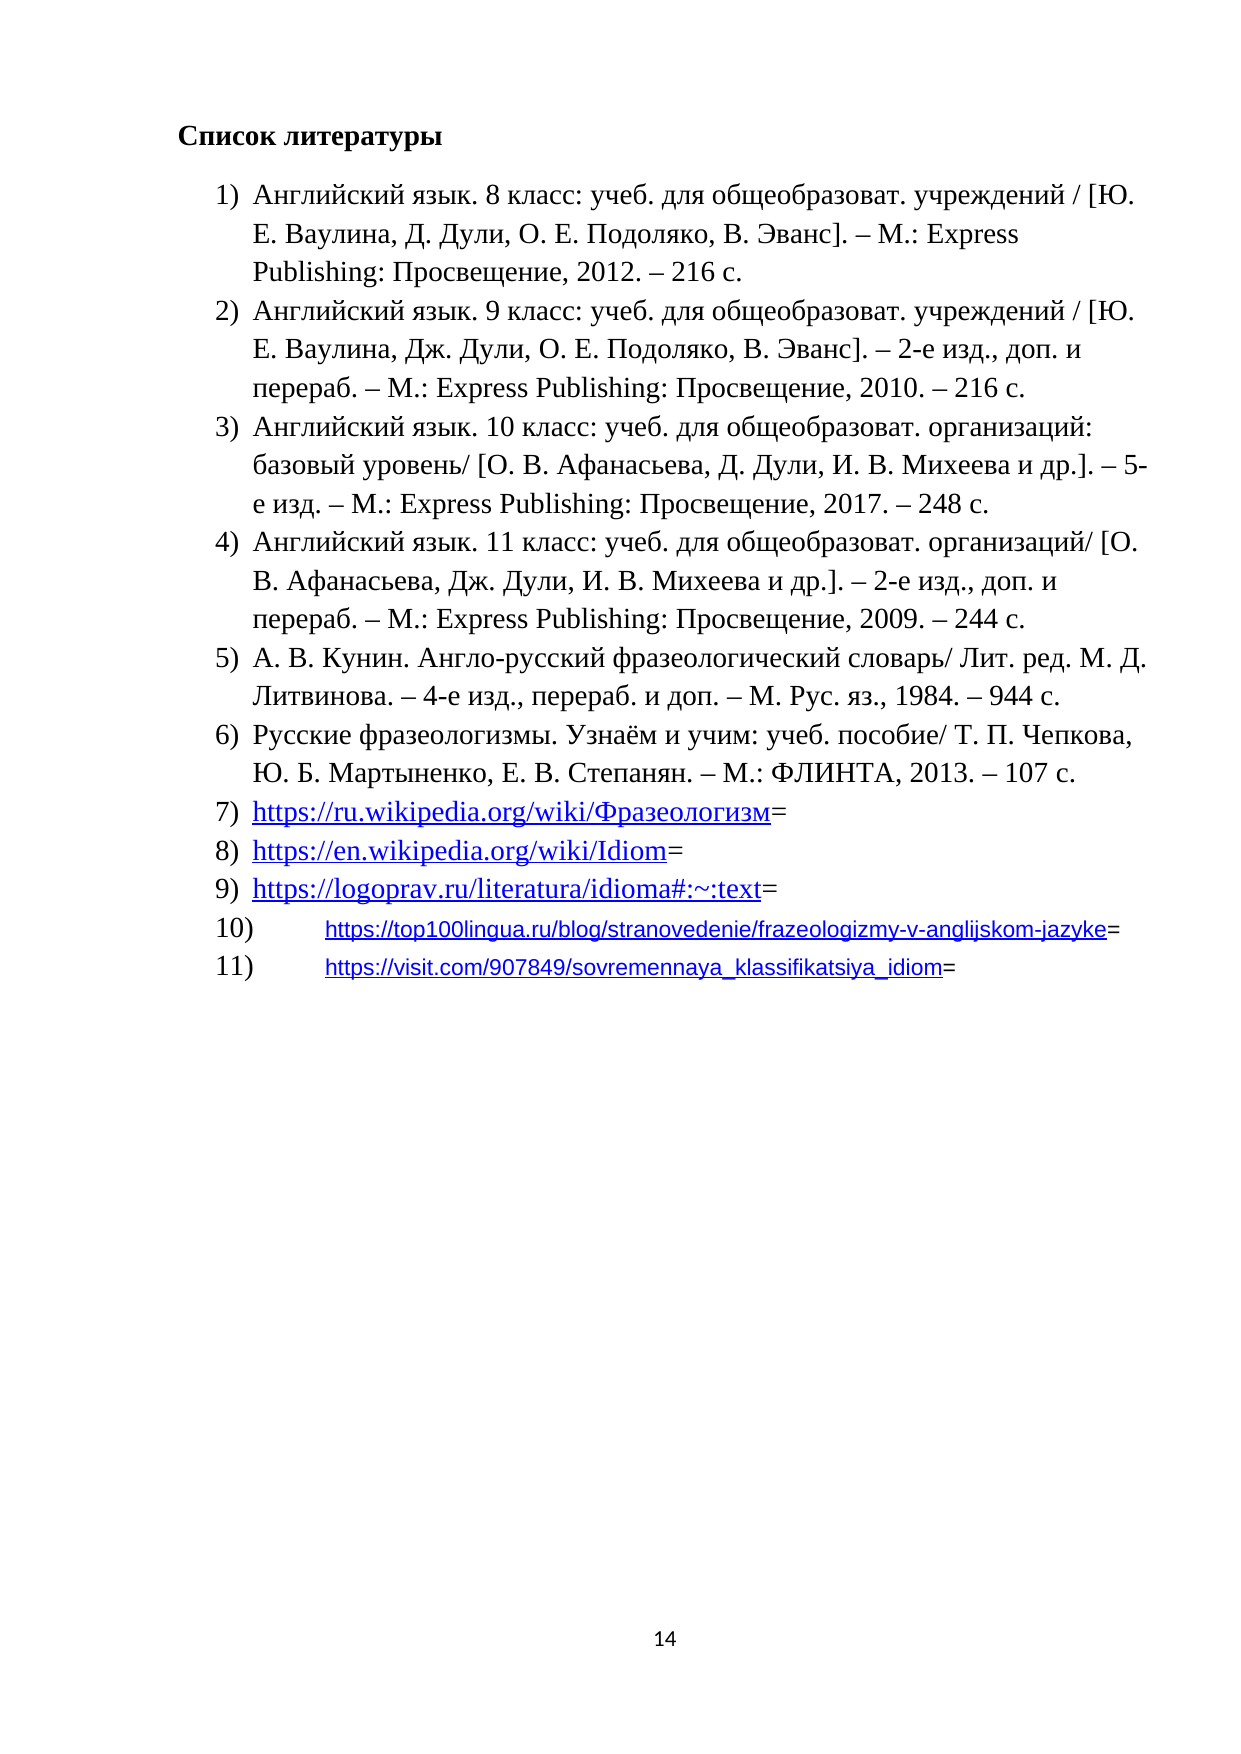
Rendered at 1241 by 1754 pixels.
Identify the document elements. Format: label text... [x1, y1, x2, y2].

list А. В. Кунин. Англо-русский фразеологический словарь/ Лит. ред. М. Д. Литвинова. – 4-е изд., перераб. и доп. – М. Рус. яз., 1984. – 944 с. [215, 640, 1152, 712]
list https://en.wikipedia.org/wiki/Idiom= [215, 833, 1152, 866]
list Русские фразеологизмы. Узнаём и учим: учеб. пособие/ Т. П. Чепкова, Ю. Б. Мартыненко, Е. В. Степанян. – М.: ФЛИНТА, 2013. – 107 c. [215, 717, 1152, 789]
list Английский язык. 10 класс: учеб. для общеобразоват. организаций: базовый уровень/ [О. В. Афанасьева, Д. Дули, И. В. Михеева и др.]. – 5-е изд. – М.: Express Publishing: Просвещение, 2017. – 248 с. [215, 409, 1152, 519]
list https://ru.wikipedia.org/wiki/Фразеологизм= [215, 794, 1152, 828]
text Список литературы [177, 118, 1152, 152]
list https://visit.com/907849/sovremennaya_klassifikatsiya_idiom= [215, 948, 1152, 982]
list Английский язык. 9 класс: учеб. для общеобразоват. учреждений / [Ю. Е. Ваулина, Дж. Дули, О. Е. Подоляко, В. Эванс]. – 2-е изд., доп. и перераб. – М.: Express Publishing: Просвещение, 2010. – 216 с. [215, 293, 1152, 404]
list https://top100lingua.ru/blog/stranovedenie/frazeologizmy-v-anglijskom-jazyke= [215, 910, 1152, 943]
list https://logoprav.ru/literatura/idioma#:~:text= [215, 871, 1152, 905]
list Английский язык. 8 класс: учеб. для общеобразоват. учреждений / [Ю. Е. Ваулина, Д. Дули, О. Е. Подоляко, В. Эванс]. – М.: Express Publishing: Просвещение, 2012. – 216 с. [215, 177, 1152, 288]
list Английский язык. 11 класс: учеб. для общеобразоват. организаций/ [О. В. Афанасьева, Дж. Дули, И. В. Михеева и др.]. – 2-е изд., доп. и перераб. – М.: Express Publishing: Просвещение, 2009. – 244 с. [215, 524, 1152, 635]
